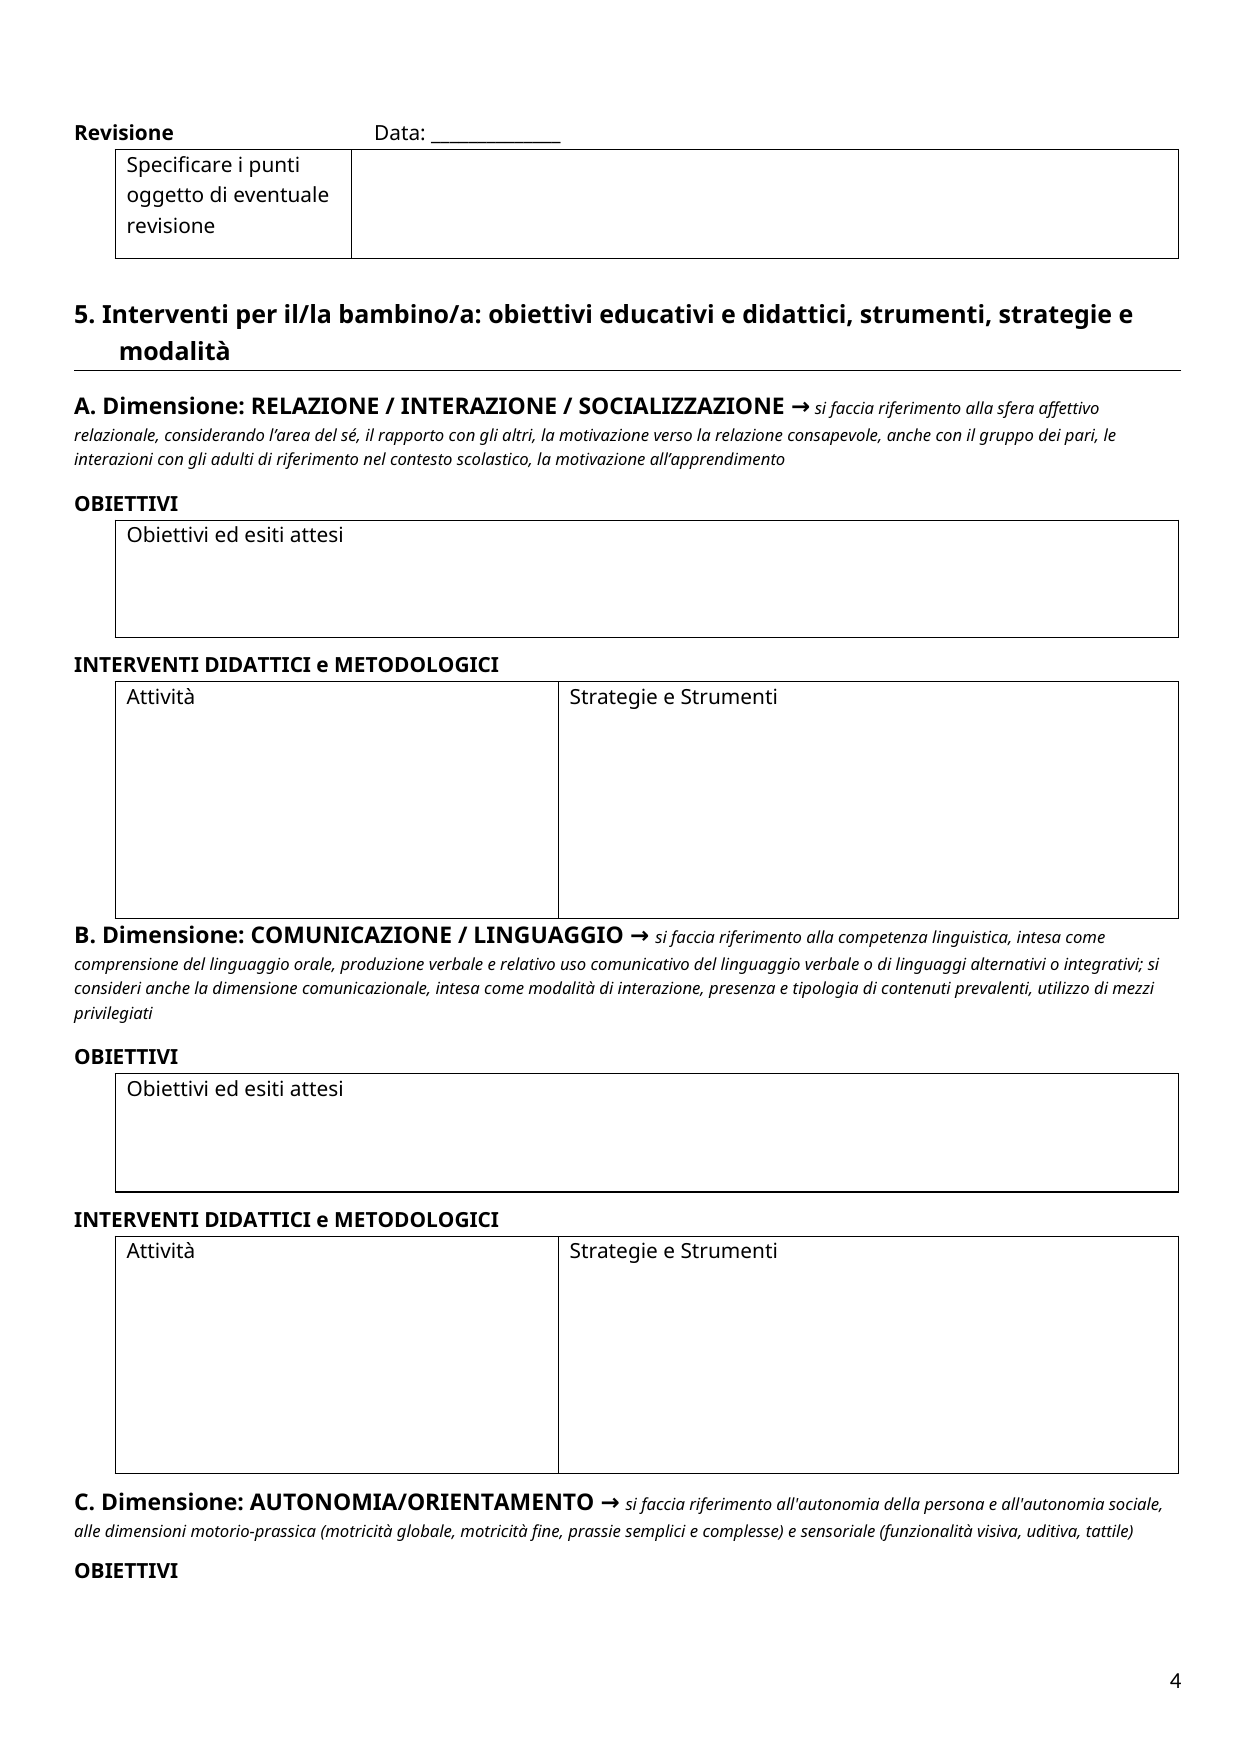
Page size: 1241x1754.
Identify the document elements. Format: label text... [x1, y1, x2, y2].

text OBIETTIVI [74, 1556, 1181, 1585]
text INTERVENTI DIDATTICI e METODOLOGICI [74, 1205, 1181, 1233]
table_header Obiettivi ed esiti attesi [116, 521, 1178, 637]
text C. Dimensione: AUTONOMIA/ORIENTAMENTO si faccia riferimento all'autonomia della persona e all'autonomia sociale, alle dimensioni motorio-prassica (motricità globale, motricità fine, prassie semplici e complesse) e sensoriale (funzionalità visiva, uditiva, tattile) [74, 1486, 1181, 1542]
table_header Strategie e Strumenti [559, 682, 1178, 918]
subtitle 5. Interventi per il/la bambino/a: obiettivi educativi e didattici, strumenti, strategie e modalità [74, 297, 1181, 370]
text B. Dimensione: COMUNICAZIONE / LINGUAGGIO si faccia riferimento alla competenza linguistica, intesa come comprensione del linguaggio orale, produzione verbale e relativo uso comunicativo del linguaggio verbale o di linguaggi alternativi o integrativi; si consideri anche la dimensione comunicazionale, intesa come modalità di interazione, presenza e tipologia di contenuti prevalenti, utilizzo di mezzi privilegiati [74, 919, 1181, 1024]
text OBIETTIVI [74, 489, 1181, 517]
text si faccia riferimento alla sfera affettivo relazionale, considerando l’area del sé, il rapporto con gli altri, la motivazione verso la relazione consapevole, anche con il gruppo dei pari, le interazioni con gli adulti di riferimento nel contesto scolastico, la motivazione all’apprendimento [74, 390, 1181, 470]
table_header Strategie e Strumenti [559, 1237, 1178, 1473]
table_header [352, 150, 1178, 258]
text OBIETTIVI [74, 1042, 1181, 1071]
table_header Attività [116, 1237, 558, 1473]
text INTERVENTI DIDATTICI e METODOLOGICI [74, 650, 1181, 679]
table_header Specificare i punti oggetto di eventuale revisione [116, 150, 351, 258]
table_header Obiettivi ed esiti attesi [116, 1074, 1178, 1191]
table_header Attività [116, 682, 558, 918]
text Revisione Data: ______________ [74, 118, 1181, 147]
